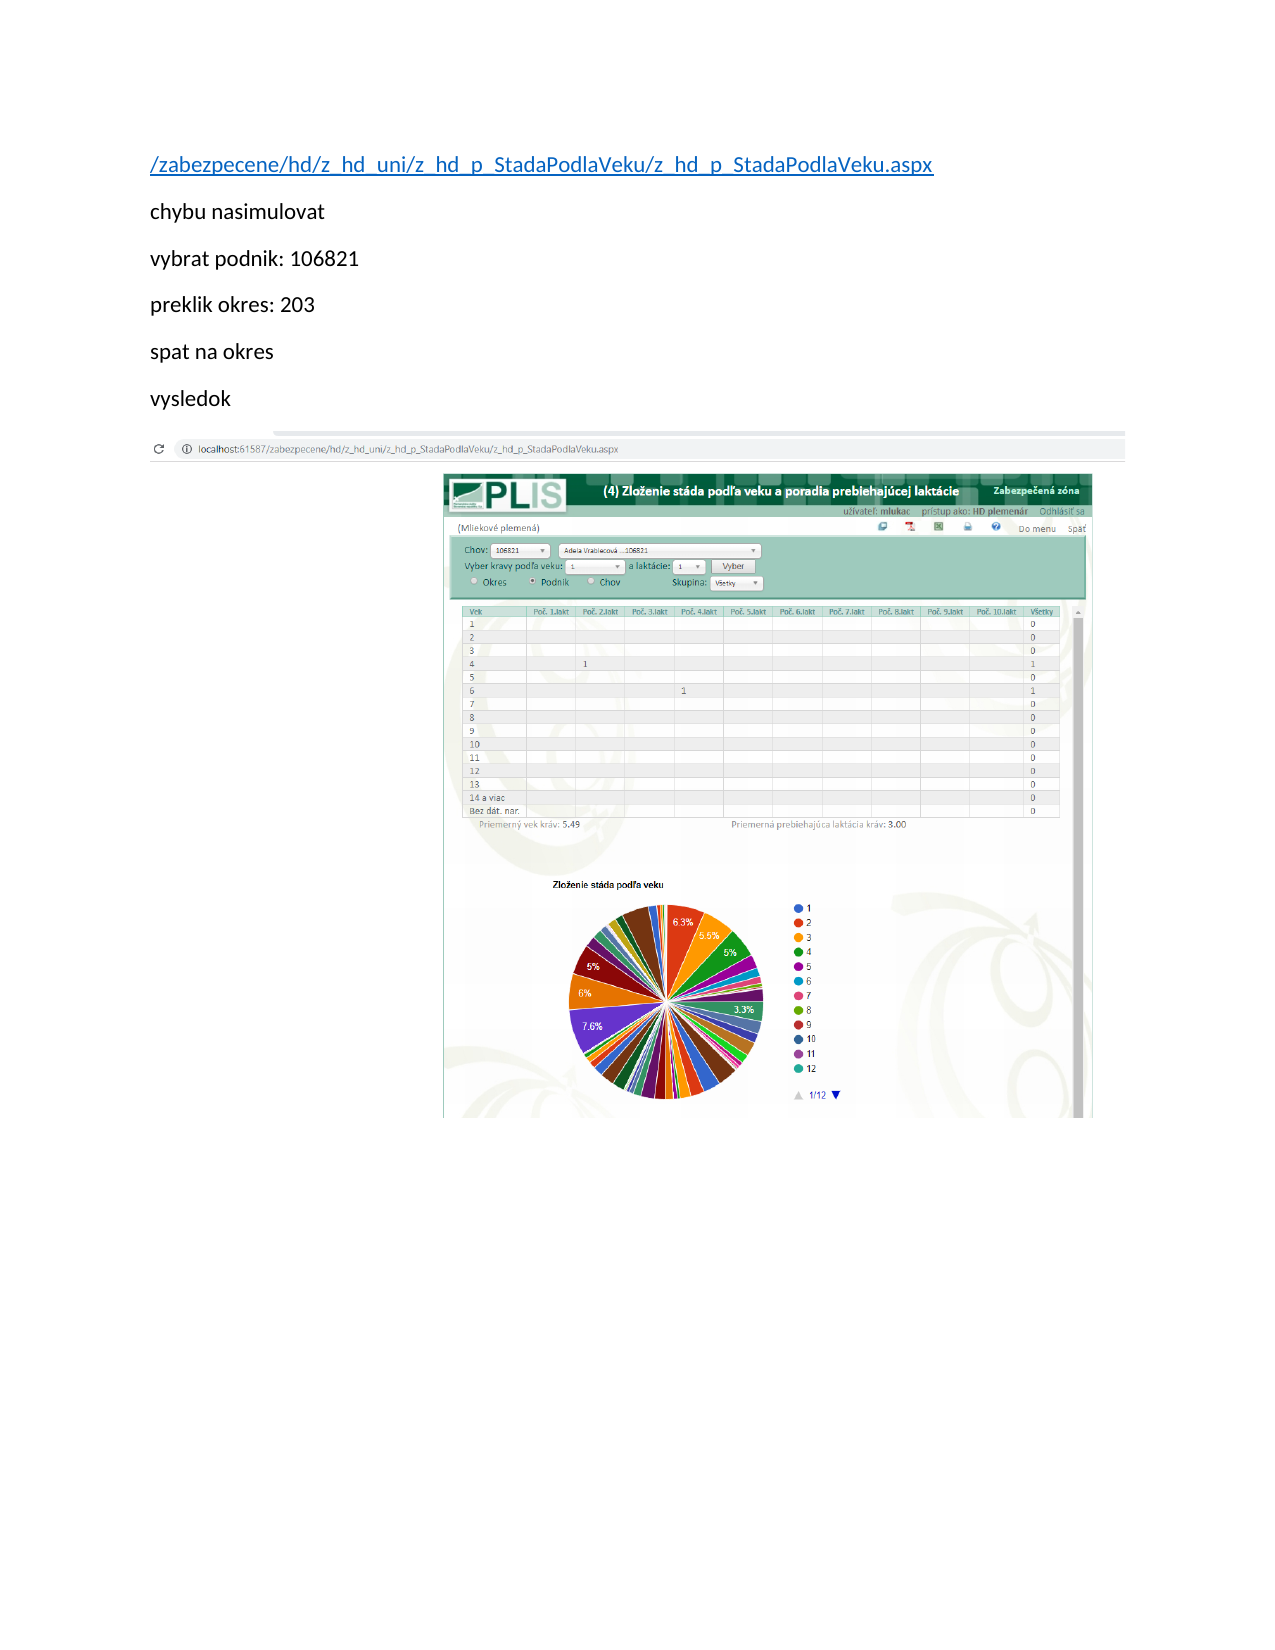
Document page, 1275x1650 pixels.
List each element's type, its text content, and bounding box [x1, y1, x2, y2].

text vysledok [150, 384, 1125, 412]
text spat na okres [150, 337, 1125, 366]
text vybrat podnik: 106821 [150, 244, 1125, 272]
text chybu nasimulovat [150, 197, 1125, 225]
picture [150, 431, 1125, 1118]
text /zabezpecene/hd/z_hd_uni/z_hd_p_StadaPodlaVeku/z_hd_p_StadaPodlaVeku.aspx [150, 150, 1125, 178]
text preklik okres: 203 [150, 291, 1125, 319]
